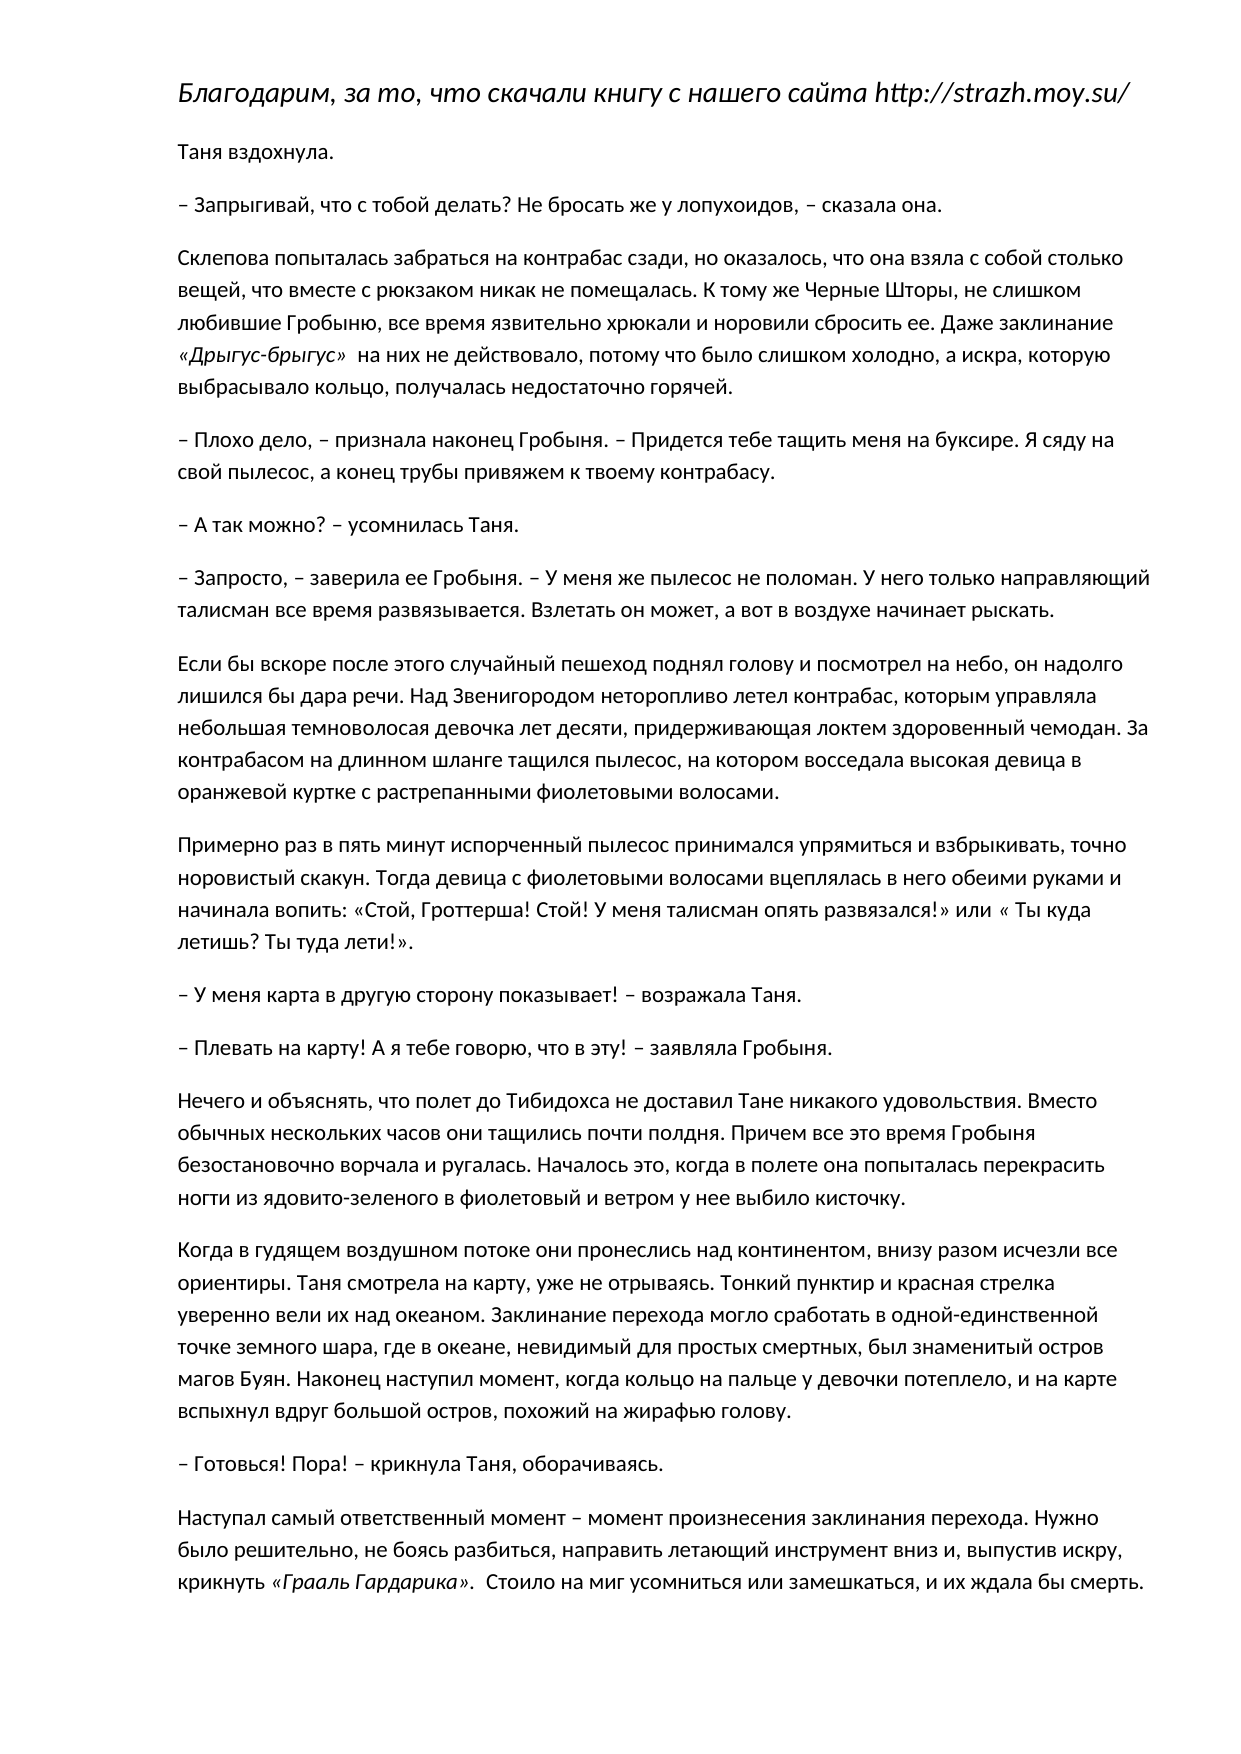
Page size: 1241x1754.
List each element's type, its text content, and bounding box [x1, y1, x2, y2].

text Если бы вскоре после этого случайный пешеход поднял голову и посмотрел на небо, он надолго лишился бы дара речи. Над Звенигородом неторопливо летел контрабас, которым управляла небольшая темноволосая девочка лет десяти, придерживающая локтем здоровенный чемодан. За контрабасом на длинном шланге тащился пылесос, на котором восседала высокая девица в оранжевой куртке с растрепанными фиолетовыми волосами. [177, 649, 1152, 805]
text – Запросто, – заверила ее Гробыня. – У меня же пылесос не поломан. У него только направляющий талисман все время развязывается. Взлетать он может, а вот в воздухе начинает рыскать. [177, 563, 1152, 624]
text Нечего и объяснять, что полет до Тибидохса не доставил Тане никакого удовольствия. Вместо обычных нескольких часов они тащились почти полдня. Причем все это время Гробыня безостановочно ворчала и ругалась. Началось это, когда в полете она попыталась перекрасить ногти из ядовито-зеленого в фиолетовый и ветром у нее выбило кисточку. [177, 1086, 1152, 1211]
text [177, 1503, 1152, 1595]
text Таня вздохнула. [177, 137, 1152, 165]
text Когда в гудящем воздушном потоке они пронеслись над континентом, внизу разом исчезли все ориентиры. Таня смотрела на карту, уже не отрываясь. Тонкий пунктир и красная стрелка уверенно вели их над океаном. Заклинание перехода могло сработать в одной-единственной точке земного шара, где в океане, невидимый для простых смертных, был знаменитый остров магов Буян. Наконец наступил момент, когда кольцо на пальце у девочки потеплело, и на карте вспыхнул вдруг большой остров, похожий на жирафью голову. [177, 1236, 1152, 1424]
text – Запрыгивай, что с тобой делать? Не бросать же у лопухоидов, – сказала она. [177, 190, 1152, 218]
text – Готовься! Пора! – крикнула Таня, оборачиваясь. [177, 1449, 1152, 1478]
text – У меня карта в другую сторону показывает! – возражала Таня. [177, 980, 1152, 1008]
text Примерно раз в пять минут испорченный пылесос принимался упрямиться и взбрыкивать, точно норовистый скакун. Тогда девица с фиолетовыми волосами вцеплялась в него обеими руками и начинала вопить: «Стой, Гроттерша! Стой! У меня талисман опять развязался!» или « Ты куда летишь? Ты туда лети!». [177, 830, 1152, 955]
text – Плевать на карту! А я тебе говорю, что в эту! – заявляла Гробыня. [177, 1033, 1152, 1061]
text – Плохо дело, – признала наконец Гробыня. – Придется тебе тащить меня на буксире. Я сяду на свой пылесос, а конец трубы привяжем к твоему контрабасу. [177, 425, 1152, 485]
text Склепова попыталась забраться на контрабас сзади, но оказалось, что она взяла с собой столько вещей, что вместе с рюкзаком никак не помещалась. К тому же Черные Шторы, не слишком любившие Гробыню, все время язвительно хрюкали и норовили сбросить ее. Даже заклинание «Дрыгус-брыгус» на них не действовало, потому что было слишком холодно, а искра, которую выбрасывало кольцо, получалась недостаточно горячей. [177, 243, 1152, 400]
text – А так можно? – усомнилась Таня. [177, 510, 1152, 538]
